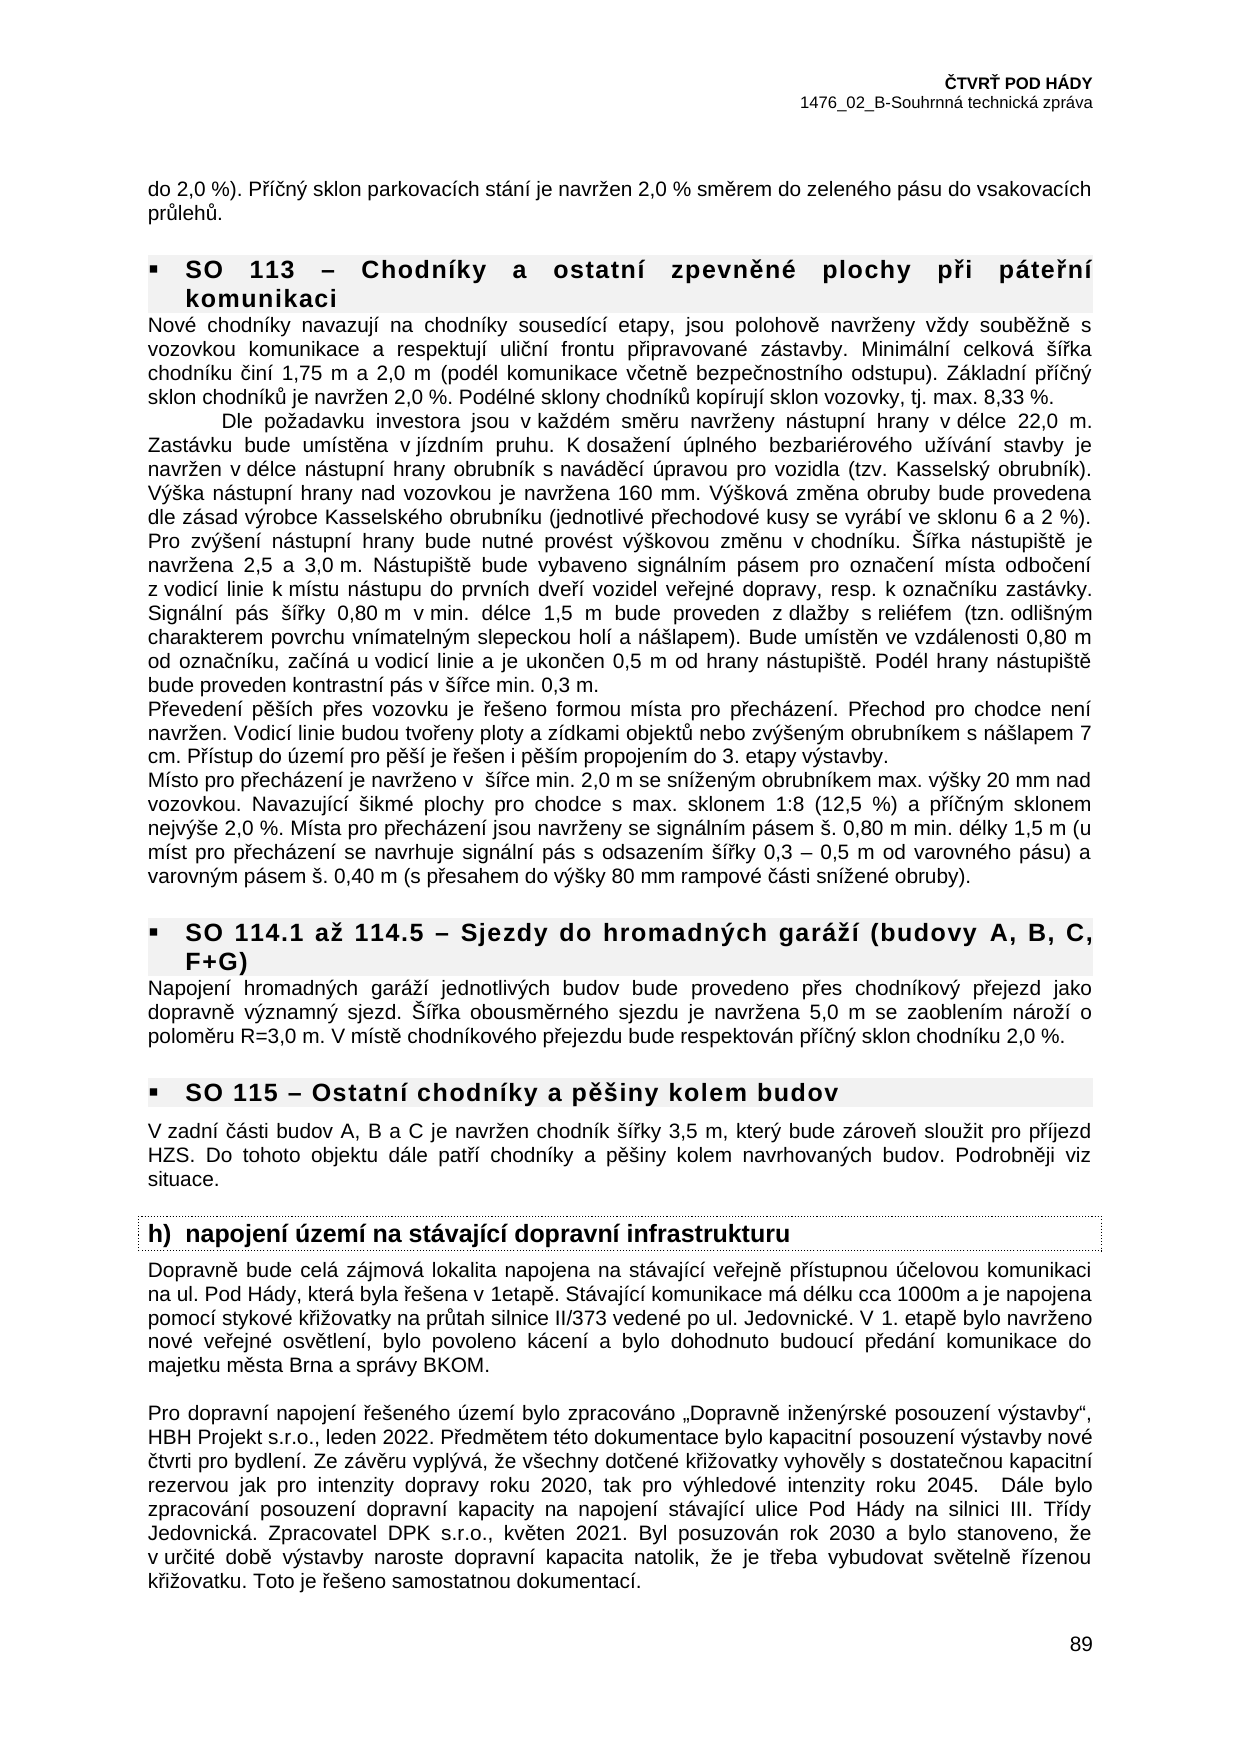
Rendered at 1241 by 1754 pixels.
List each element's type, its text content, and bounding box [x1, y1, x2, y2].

subtitle napojení území na stávající dopravní infrastrukturu [138, 1216, 1102, 1251]
subtitle SO 114.1 až 114.5 – Sjezdy do hromadných garáží (budovy A, B, C, F+G) [148, 918, 1093, 976]
text Dopravně bude celá zájmová lokalita napojena na stávající veřejně přístupnou účelovou komunikaci na ul. Pod Hády, která byla řešena v 1etapě. Stávající komunikace má délku cca 1000m a je napojena pomocí stykové křižovatky na průtah silnice II/373 vedené po ul. Jedovnické. V 1. etapě bylo navrženo nové veřejné osvětlení, bylo povoleno kácení a bylo dohodnuto budoucí předání komunikace do majetku města Brna a správy BKOM. [148, 1257, 1093, 1377]
subtitle SO 113 – Chodníky a ostatní zpevněné plochy při páteřní komunikaci [148, 255, 1093, 313]
text V zadní části budov A, B a C je navržen chodník šířky 3,5 m, který bude zároveň sloužit pro příjezd HZS. Do tohoto objektu dále patří chodníky a pěšiny kolem navrhovaných budov. Podrobněji viz situace. [148, 1119, 1093, 1191]
text Převedení pěších přes vozovku je řešeno formou místa pro přecházení. Přechod pro chodce není navržen. Vodicí linie budou tvořeny ploty a zídkami objektů nebo zvýšeným obrubníkem s nášlapem 7 cm. Přístup do území pro pěší je řešen i pěším propojením do 3. etapy výstavby. [148, 696, 1093, 768]
subtitle SO 115 – Ostatní chodníky a pěšiny kolem budov [148, 1078, 1093, 1107]
text Místo pro přecházení je navrženo v šířce min. 2,0 m se sníženým obrubníkem max. výšky 20 mm nad vozovkou. Navazující šikmé plochy pro chodce s max. sklonem 1:8 (12,5 %) a příčným sklonem nejvýše 2,0 %. Místa pro přecházení jsou navrženy se signálním pásem š. 0,80 m min. délky 1,5 m (u míst pro přecházení se navrhuje signální pás s odsazením šířky 0,3 – 0,5 m od varovného pásu) a varovným pásem š. 0,40 m (s přesahem do výšky 80 mm rampové části snížené obruby). [148, 768, 1093, 888]
text Napojení hromadných garáží jednotlivých budov bude provedeno přes chodníkový přejezd jako dopravně významný sjezd. Šířka obousměrného sjezdu je navržena 5,0 m se zaoblením nároží o poloměru R=3,0 m. V místě chodníkového přejezdu bude respektován příčný sklon chodníku 2,0 %. [148, 976, 1093, 1048]
text Nové chodníky navazují na chodníky sousedící etapy, jsou polohově navrženy vždy souběžně s vozovkou komunikace a respektují uliční frontu připravované zástavby. Minimální celková šířka chodníku činí 1,75 m a 2,0 m (podél komunikace včetně bezpečnostního odstupu). Základní příčný sklon chodníků je navržen 2,0 %. Podélné sklony chodníků kopírují sklon vozovky, tj. max. 8,33 %. [148, 313, 1093, 409]
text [148, 177, 1093, 225]
text Dle požadavku investora jsou v každém směru navrženy nástupní hrany v délce 22,0 m. Zastávku bude umístěna v jízdním pruhu. K dosažení úplného bezbariérového užívání stavby je navržen v délce nástupní hrany obrubník s naváděcí úpravou pro vozidla (tzv. Kasselský obrubník). Výška nástupní hrany nad vozovkou je navržena 160 mm. Výšková změna obruby bude provedena dle zásad výrobce Kasselského obrubníku (jednotlivé přechodové kusy se vyrábí ve sklonu 6 a 2 %). Pro zvýšení nástupní hrany bude nutné provést výškovou změnu v chodníku. Šířka nástupiště je navržena 2,5 a 3,0 m. Nástupiště bude vybaveno signálním pásem pro označení místa odbočení z vodicí linie k místu nástupu do prvních dveří vozidel veřejné dopravy, resp. k označníku zastávky. Signální pás šířky 0,80 m v min. délce 1,5 m bude proveden z dlažby s reliéfem (tzn. odlišným charakterem povrchu vnímatelným slepeckou holí a nášlapem). Bude umístěn ve vzdálenosti 0,80 m od označníku, začíná u vodicí linie a je ukončen 0,5 m od hrany nástupiště. Podél hrany nástupiště bude proveden kontrastní pás v šířce min. 0,3 m. [148, 409, 1093, 696]
text Pro dopravní napojení řešeného území bylo zpracováno „Dopravně inženýrské posouzení výstavby“, HBH Projekt s.r.o., leden 2022. Předmětem této dokumentace bylo kapacitní posouzení výstavby nové čtvrti pro bydlení. Ze závěru vyplývá, že všechny dotčené křižovatky vyhověly s dostatečnou kapacitní rezervou jak pro intenzity dopravy roku 2020, tak pro výhledové intenzity roku 2045. Dále bylo zpracování posouzení dopravní kapacity na napojení stávající ulice Pod Hády na silnici III. Třídy Jedovnická. Zpracovatel DPK s.r.o., květen 2021. Byl posuzován rok 2030 a bylo stanoveno, že v určité době výstavby naroste dopravní kapacita natolik, že je třeba vybudovat světelně řízenou křižovatku. Toto je řešeno samostatnou dokumentací. [148, 1401, 1093, 1593]
